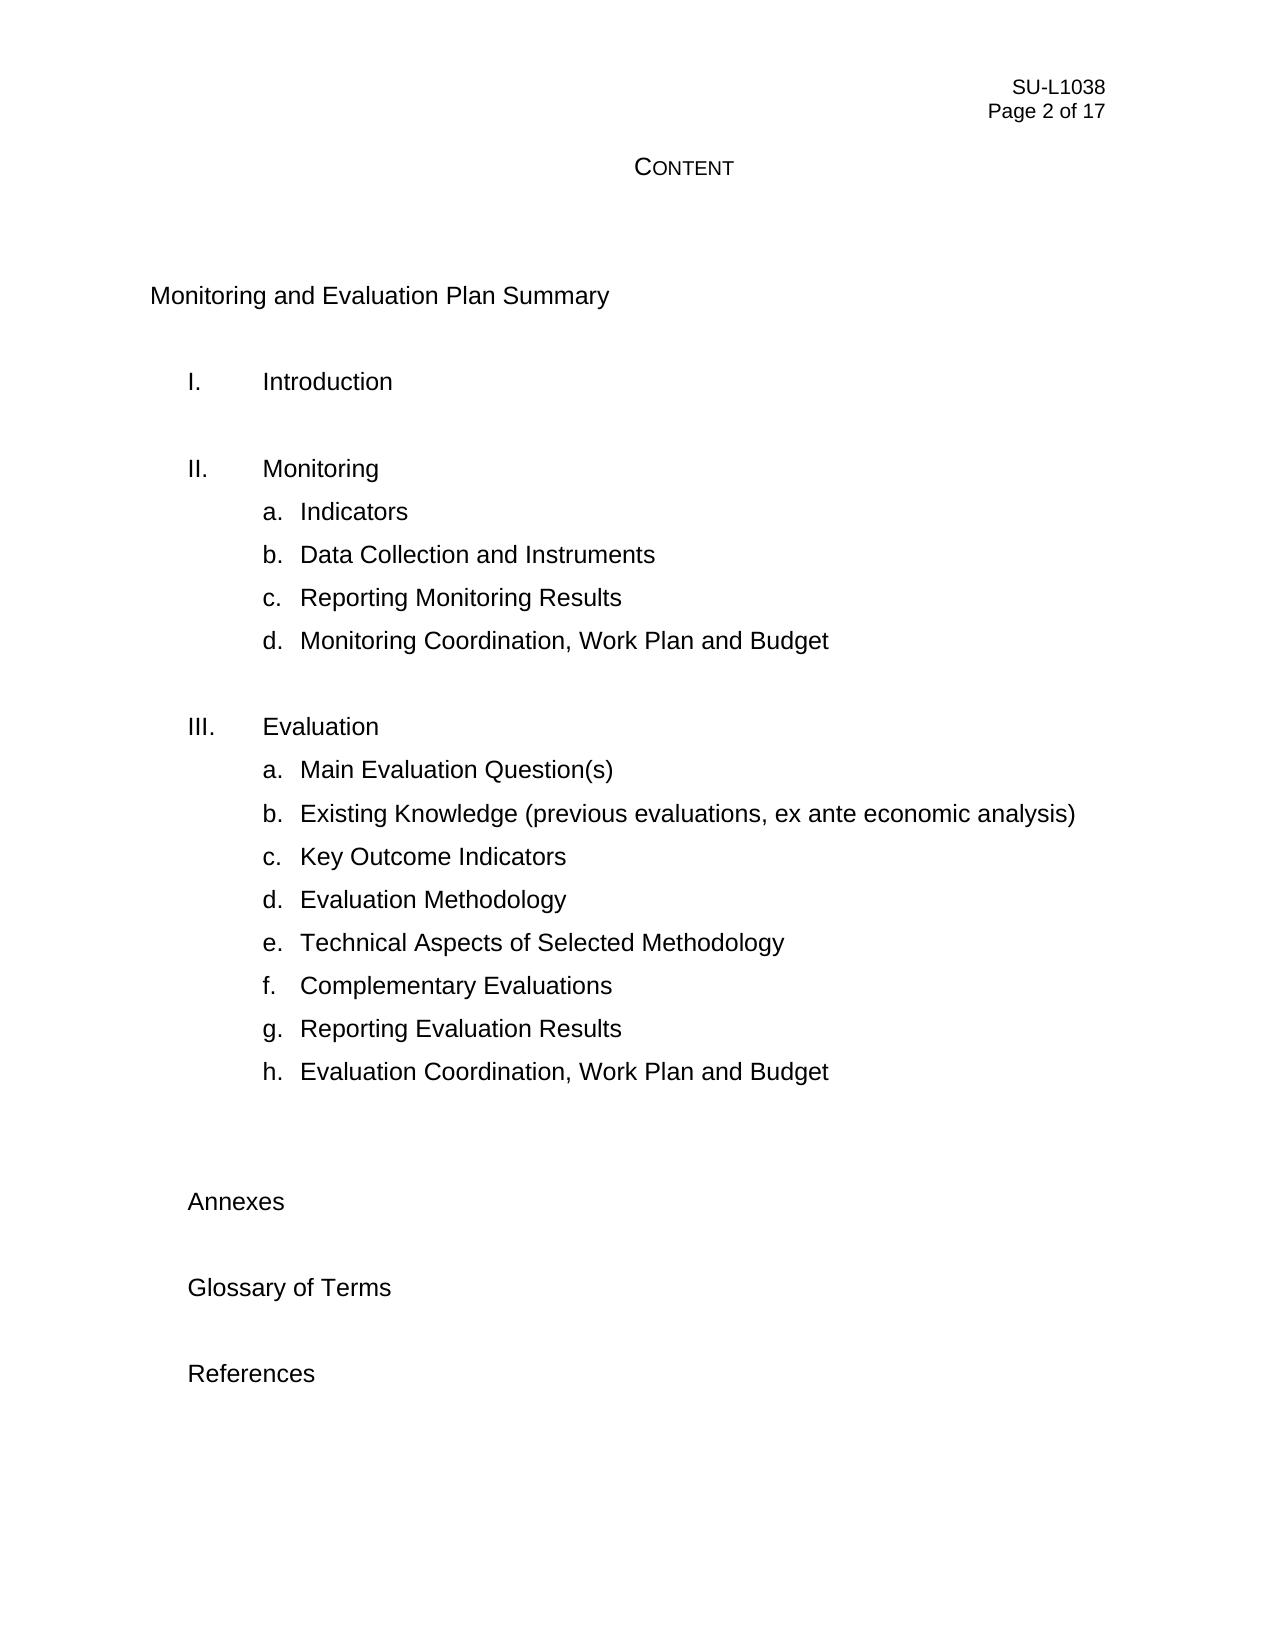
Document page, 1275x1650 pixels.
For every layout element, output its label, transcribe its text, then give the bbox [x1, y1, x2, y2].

list Reporting Monitoring Results [262, 583, 1106, 612]
text Monitoring and Evaluation Plan Summary [150, 281, 1106, 310]
list Evaluation Methodology [262, 885, 1106, 913]
list Monitoring Coordination, Work Plan and Budget [262, 626, 1106, 655]
text Annexes [187, 1187, 1106, 1215]
list Technical Aspects of Selected Methodology [262, 928, 1106, 957]
list Indicators [262, 497, 1106, 525]
text Content [262, 152, 1106, 180]
list Complementary Evaluations [262, 971, 1106, 1000]
list Monitoring [187, 453, 1106, 482]
list Key Outcome Indicators [262, 842, 1106, 870]
list Introduction [187, 367, 1106, 396]
text Glossary of Terms [187, 1273, 1106, 1302]
text References [187, 1359, 1106, 1388]
list Evaluation [187, 712, 1106, 741]
list Evaluation Coordination, Work Plan and Budget [262, 1057, 1106, 1086]
list Main Evaluation Question(s) [262, 755, 1106, 784]
list Reporting Evaluation Results [262, 1014, 1106, 1043]
list Data Collection and Instruments [262, 540, 1106, 568]
list Existing Knowledge (previous evaluations, ex ante economic analysis) [262, 798, 1106, 827]
